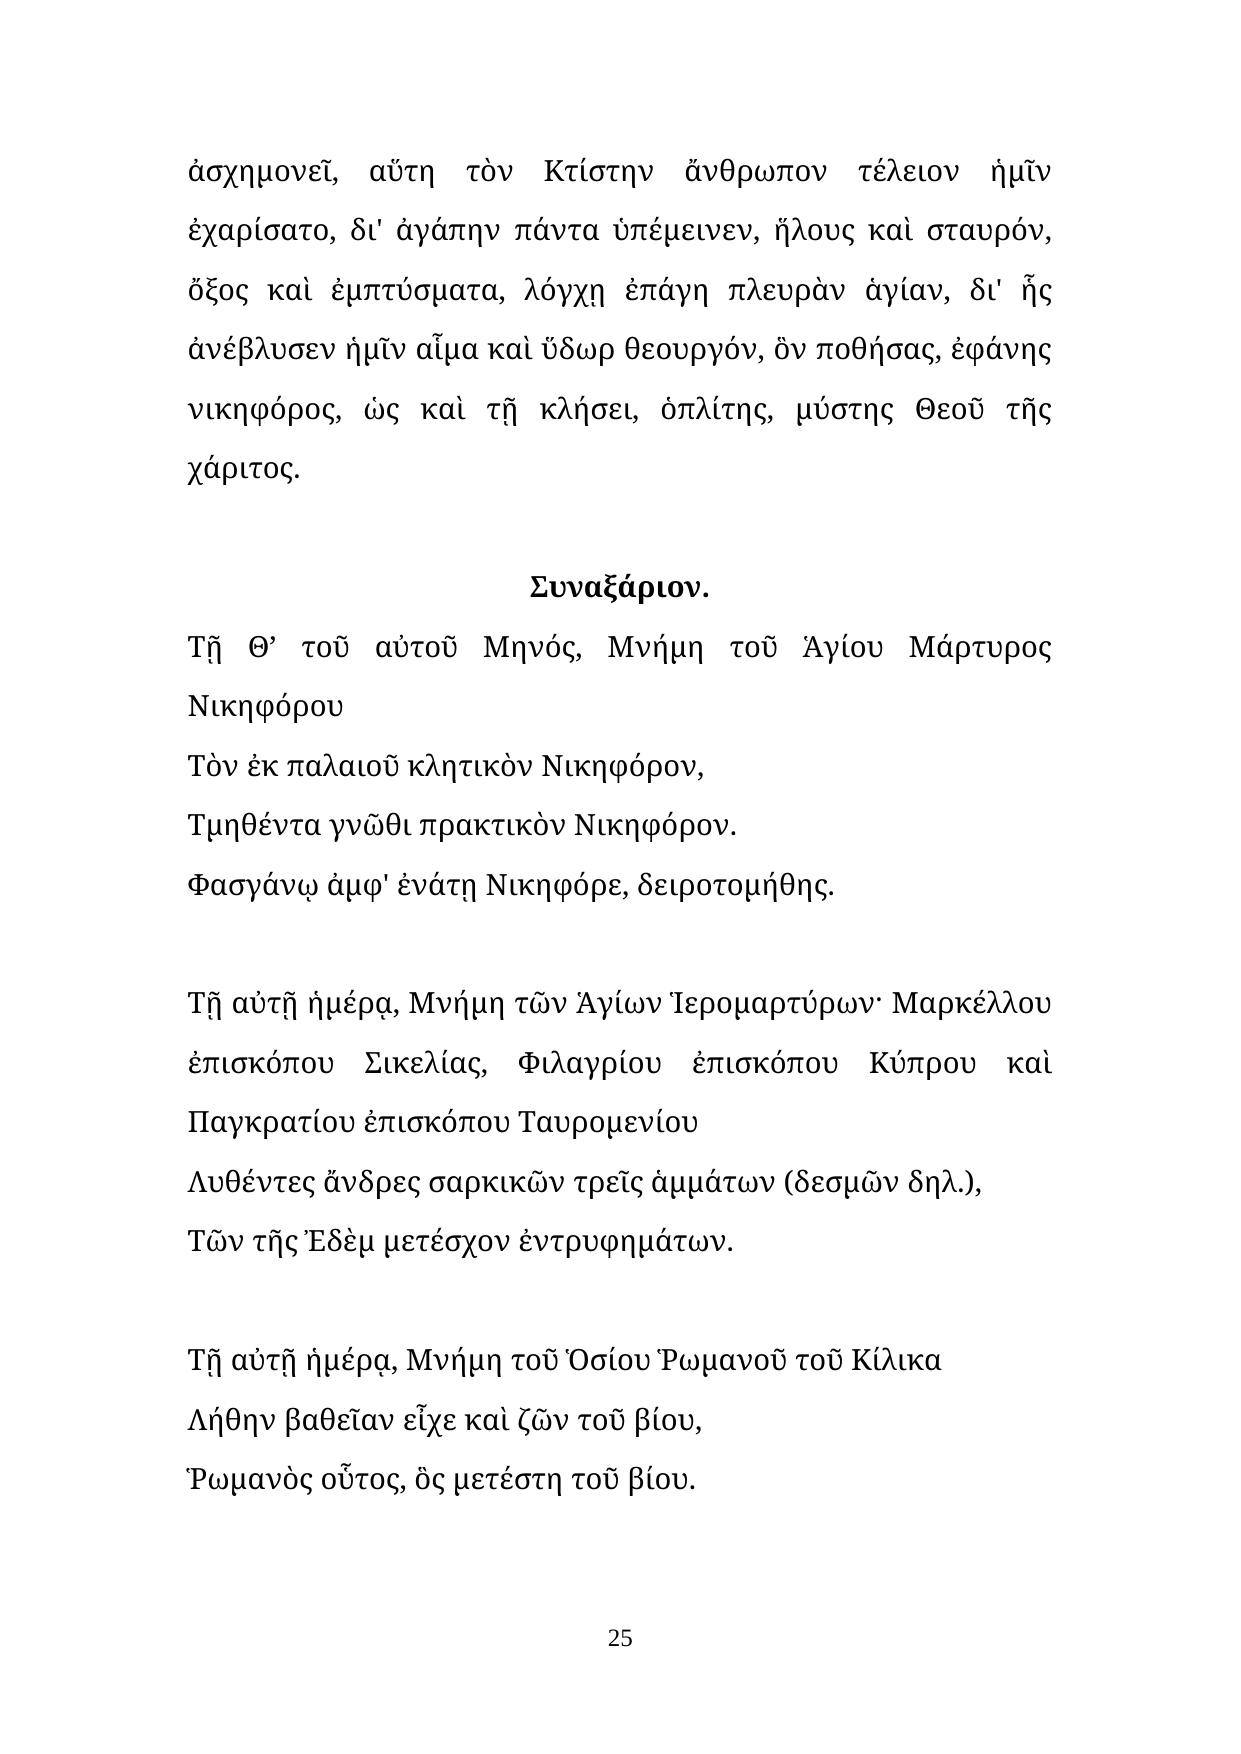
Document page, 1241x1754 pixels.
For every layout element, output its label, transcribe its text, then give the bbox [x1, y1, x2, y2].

text Λυθέντες ἄνδρες σαρκικῶν τρεῖς ἁμμάτων (δεσμῶν δηλ.), [187, 1161, 1053, 1201]
text Τῇ αὐτῇ ἡμέρᾳ, Μνήμη τῶν Ἁγίων Ἱερομαρτύρων· Μαρκέλλου ἐπισκόπου Σικελίας, Φιλαγρίου ἐπισκόπου Κύπρου καὶ Παγκρατίου ἐπισκόπου Ταυρομενίου [187, 983, 1053, 1141]
text Τῇ Θ’ τοῦ αὐτοῦ Μηνός, Μνήμη τοῦ Ἁγίου Μάρτυρος Νικηφόρου [187, 626, 1053, 725]
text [187, 150, 1053, 487]
text Τῶν τῆς Ἐδὲμ μετέσχον ἐντρυφημάτων. [187, 1221, 1053, 1260]
text Τὸν ἐκ παλαιοῦ κλητικὸν Νικηφόρον, [187, 745, 1053, 784]
text Ῥωμανὸς οὗτος, ὃς μετέστη τοῦ βίου. [187, 1458, 1053, 1498]
text Συναξάριον. [187, 566, 1053, 606]
text Τμηθέντα γνῶθι πρακτικὸν Νικηφόρον. [187, 804, 1053, 844]
text Φασγάνῳ ἀμφ' ἐνάτῃ Νικηφόρε, δειροτομήθης. [187, 864, 1053, 903]
text Τῇ αὐτῇ ἡμέρᾳ, Μνήμη τοῦ Ὁσίου Ῥωμανοῦ τοῦ Κίλικα [187, 1339, 1053, 1379]
text Λήθην βαθεῖαν εἶχε καὶ ζῶν τοῦ βίου, [187, 1399, 1053, 1439]
